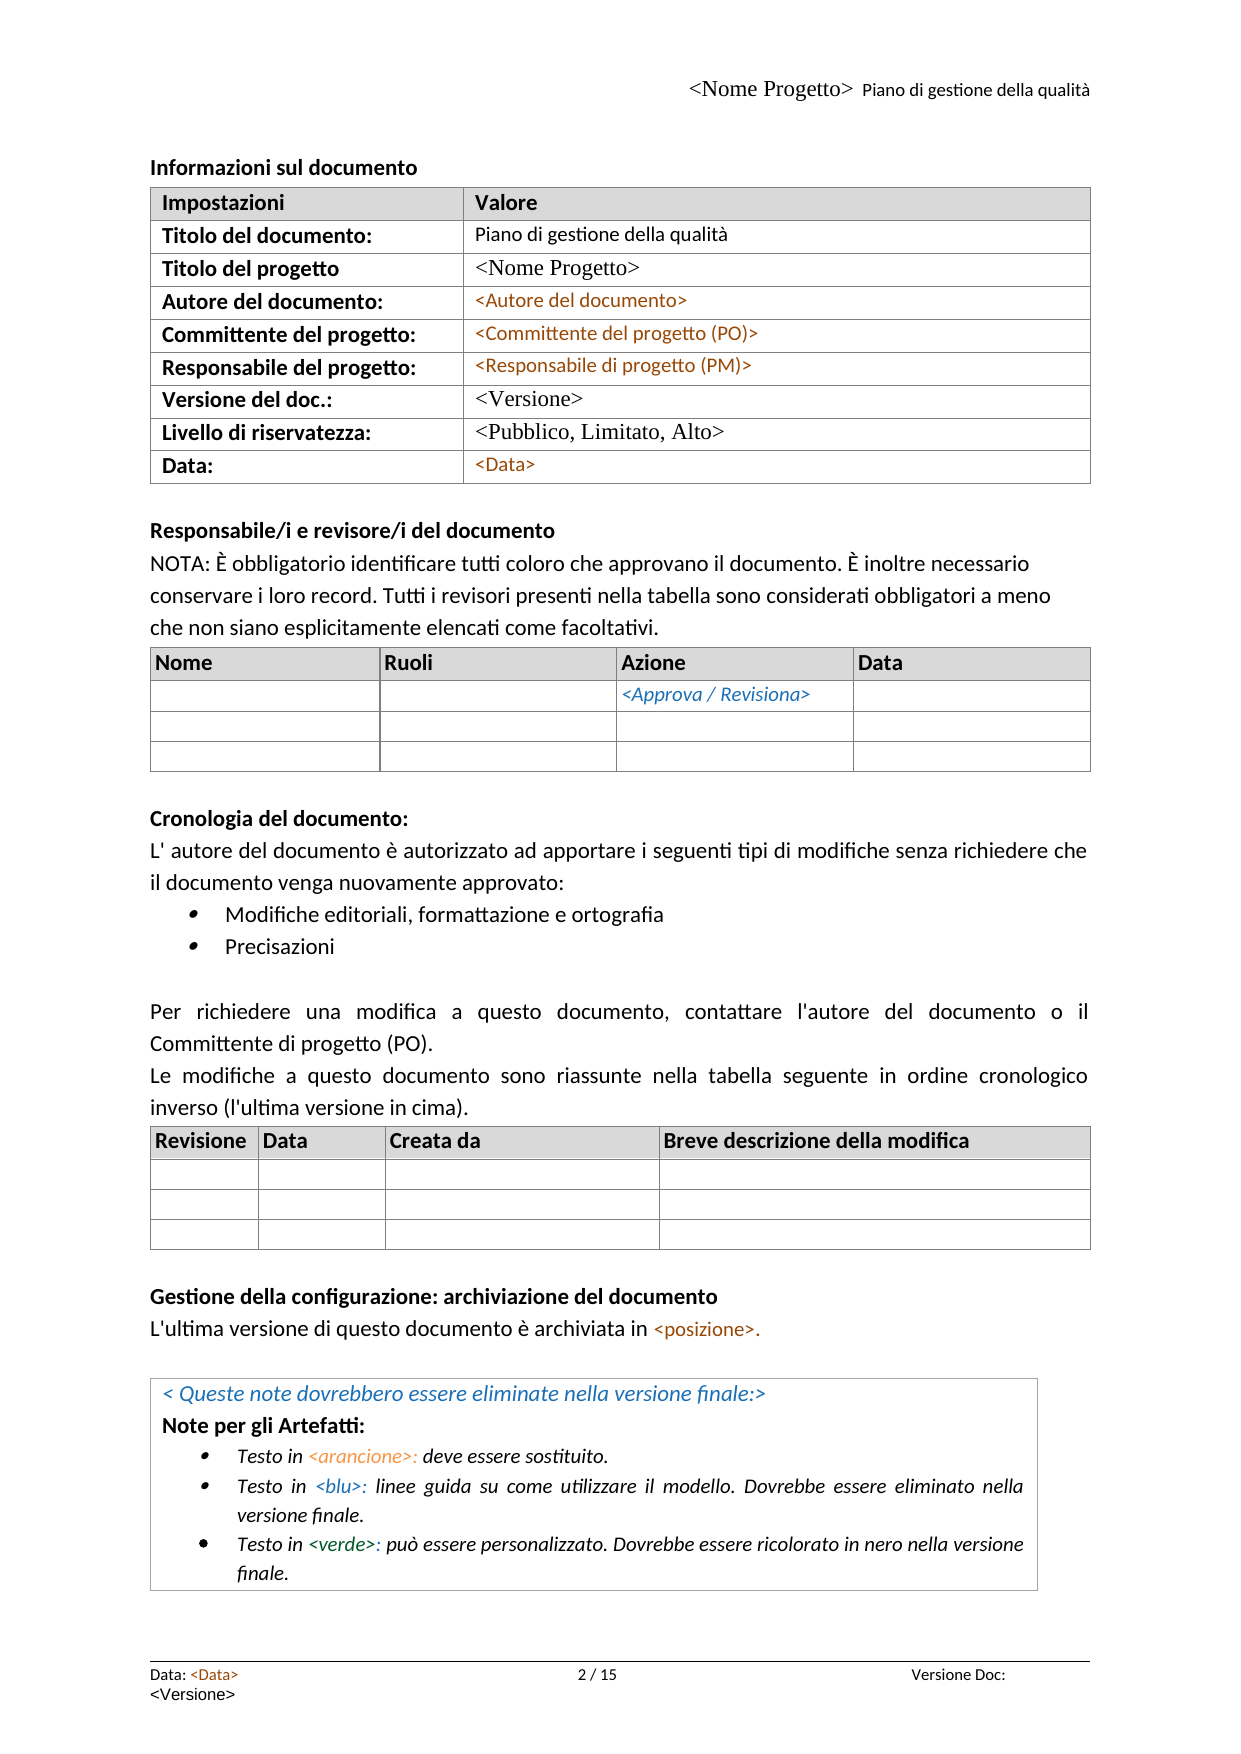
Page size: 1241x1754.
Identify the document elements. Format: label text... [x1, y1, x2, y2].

text Gestione della configurazione: archiviazione del documento [150, 1282, 1090, 1310]
table_cell [854, 712, 1090, 741]
table_cell [151, 742, 379, 771]
table_cell [151, 1190, 258, 1218]
text L'ultima versione di questo documento è archiviata in <posizione>. [150, 1314, 1090, 1342]
table_cell [151, 681, 379, 711]
table_cell [381, 681, 616, 711]
list Modifiche editoriali, formattazione e ortografia [187, 900, 1090, 928]
table_header Azione [617, 648, 853, 680]
text Per richiedere una modifica a questo documento, contattare l'autore del documento o il Committente di progetto (PO). [150, 997, 1090, 1057]
table_header Creata da [386, 1127, 659, 1158]
text Informazioni sul documento [150, 153, 1090, 181]
table_cell [660, 1190, 1090, 1218]
table_cell <Committente del progetto (PO)> [464, 320, 1090, 352]
table_header Impostazioni [151, 188, 463, 220]
table_cell [386, 1220, 659, 1248]
table_cell [617, 742, 853, 771]
table_cell Responsabile del progetto: [151, 353, 463, 384]
table_cell [151, 712, 379, 741]
table_cell Titolo del progetto [151, 254, 463, 286]
table_cell [259, 1190, 385, 1218]
text Le modifiche a questo documento sono riassunte nella tabella seguente in ordine cronologico inverso (l'ultima versione in cima). [150, 1061, 1090, 1121]
table_header Valore [464, 188, 1090, 220]
table_cell Livello di riservatezza: [151, 419, 463, 450]
table_header Nome [151, 648, 379, 680]
table_cell [854, 742, 1090, 771]
table_cell [660, 1220, 1090, 1248]
list Precisazioni [187, 932, 1090, 961]
table_cell Titolo del documento: [151, 221, 463, 253]
table_cell Piano di gestione della qualità [464, 221, 1090, 253]
table_cell <Autore del documento> [464, 287, 1090, 319]
text NOTA: È obbligatorio identificare tutti coloro che approvano il documento. È inoltre necessario conservare i loro record. Tutti i revisori presenti nella tabella sono considerati obbligatori a meno che non siano esplicitamente elencati come facoltativi. [150, 549, 1090, 641]
text Cronologia del documento: [150, 804, 1090, 832]
table_header Data [854, 648, 1090, 680]
table_header Ruoli [381, 648, 616, 680]
table_cell Data: [151, 451, 463, 483]
table_cell Autore del documento: [151, 287, 463, 319]
table_cell [259, 1220, 385, 1248]
table_cell [464, 451, 1090, 483]
table_cell [854, 681, 1090, 711]
table_cell [151, 1220, 258, 1248]
text Responsabile/i e revisore/i del documento [150, 516, 1090, 544]
text L' autore del documento è autorizzato ad apportare i seguenti tipi di modifiche senza richiedere che il documento venga nuovamente approvato: [150, 836, 1090, 896]
table_header Revisione [151, 1127, 258, 1158]
table_cell <Approva / Revisiona> [617, 681, 853, 711]
table_header Breve descrizione della modifica [660, 1127, 1090, 1158]
table_cell [660, 1160, 1090, 1188]
table_cell <Responsabile di progetto (PM)> [464, 353, 1090, 384]
table_cell Committente del progetto: [151, 320, 463, 352]
table_cell Versione del doc.: [151, 386, 463, 417]
table_cell [386, 1190, 659, 1218]
table_cell [386, 1160, 659, 1188]
table_cell [464, 419, 1090, 450]
table_cell [259, 1160, 385, 1188]
table_cell [381, 712, 616, 741]
table_header Data [259, 1127, 385, 1158]
table_cell [617, 712, 853, 741]
table_cell [381, 742, 616, 771]
table_cell [151, 1160, 258, 1188]
table_header < Queste note dovrebbero essere eliminate nella versione finale:> Note per gli Artefatti: Testo in <arancione>: deve essere sostituito. Testo in <blu>: linee guida su come utilizzare il modello. Dovrebbe essere eliminato nella versione finale. Testo in <verde>: può essere personalizzato. Dovrebbe essere ricolorato in nero nella versione finale. [151, 1379, 1037, 1590]
